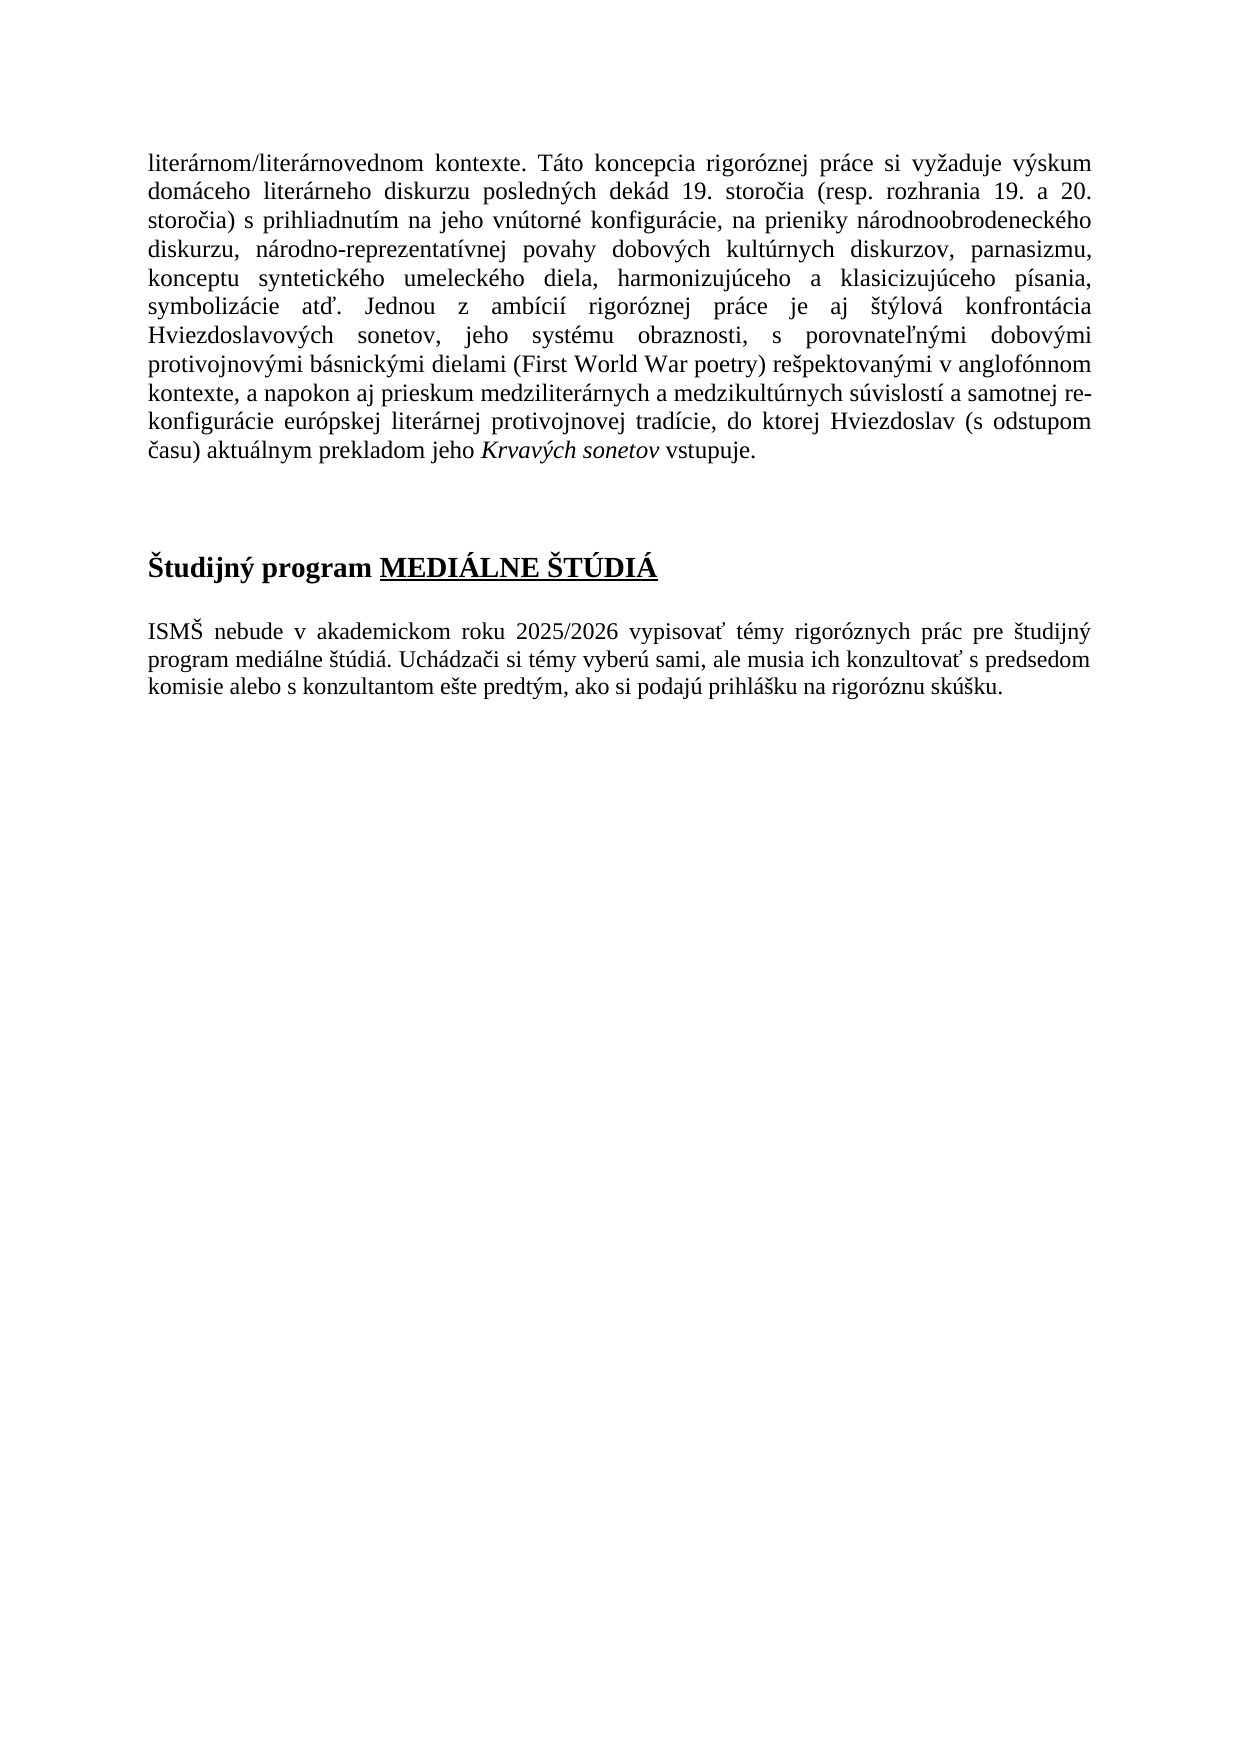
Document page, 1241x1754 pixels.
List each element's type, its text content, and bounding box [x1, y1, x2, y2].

text ISMŠ nebude v akademickom roku 2025/2026 vypisovať témy rigoróznych prác pre študijný program mediálne štúdiá. Uchádzači si témy vyberú sami, ale musia ich konzultovať s predsedom komisie alebo s konzultantom ešte predtým, ako si podajú prihlášku na rigoróznu skúšku. [148, 617, 1093, 700]
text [148, 148, 1093, 464]
text Študijný program MEDIÁLNE ŠTÚDIÁ [148, 550, 1093, 584]
